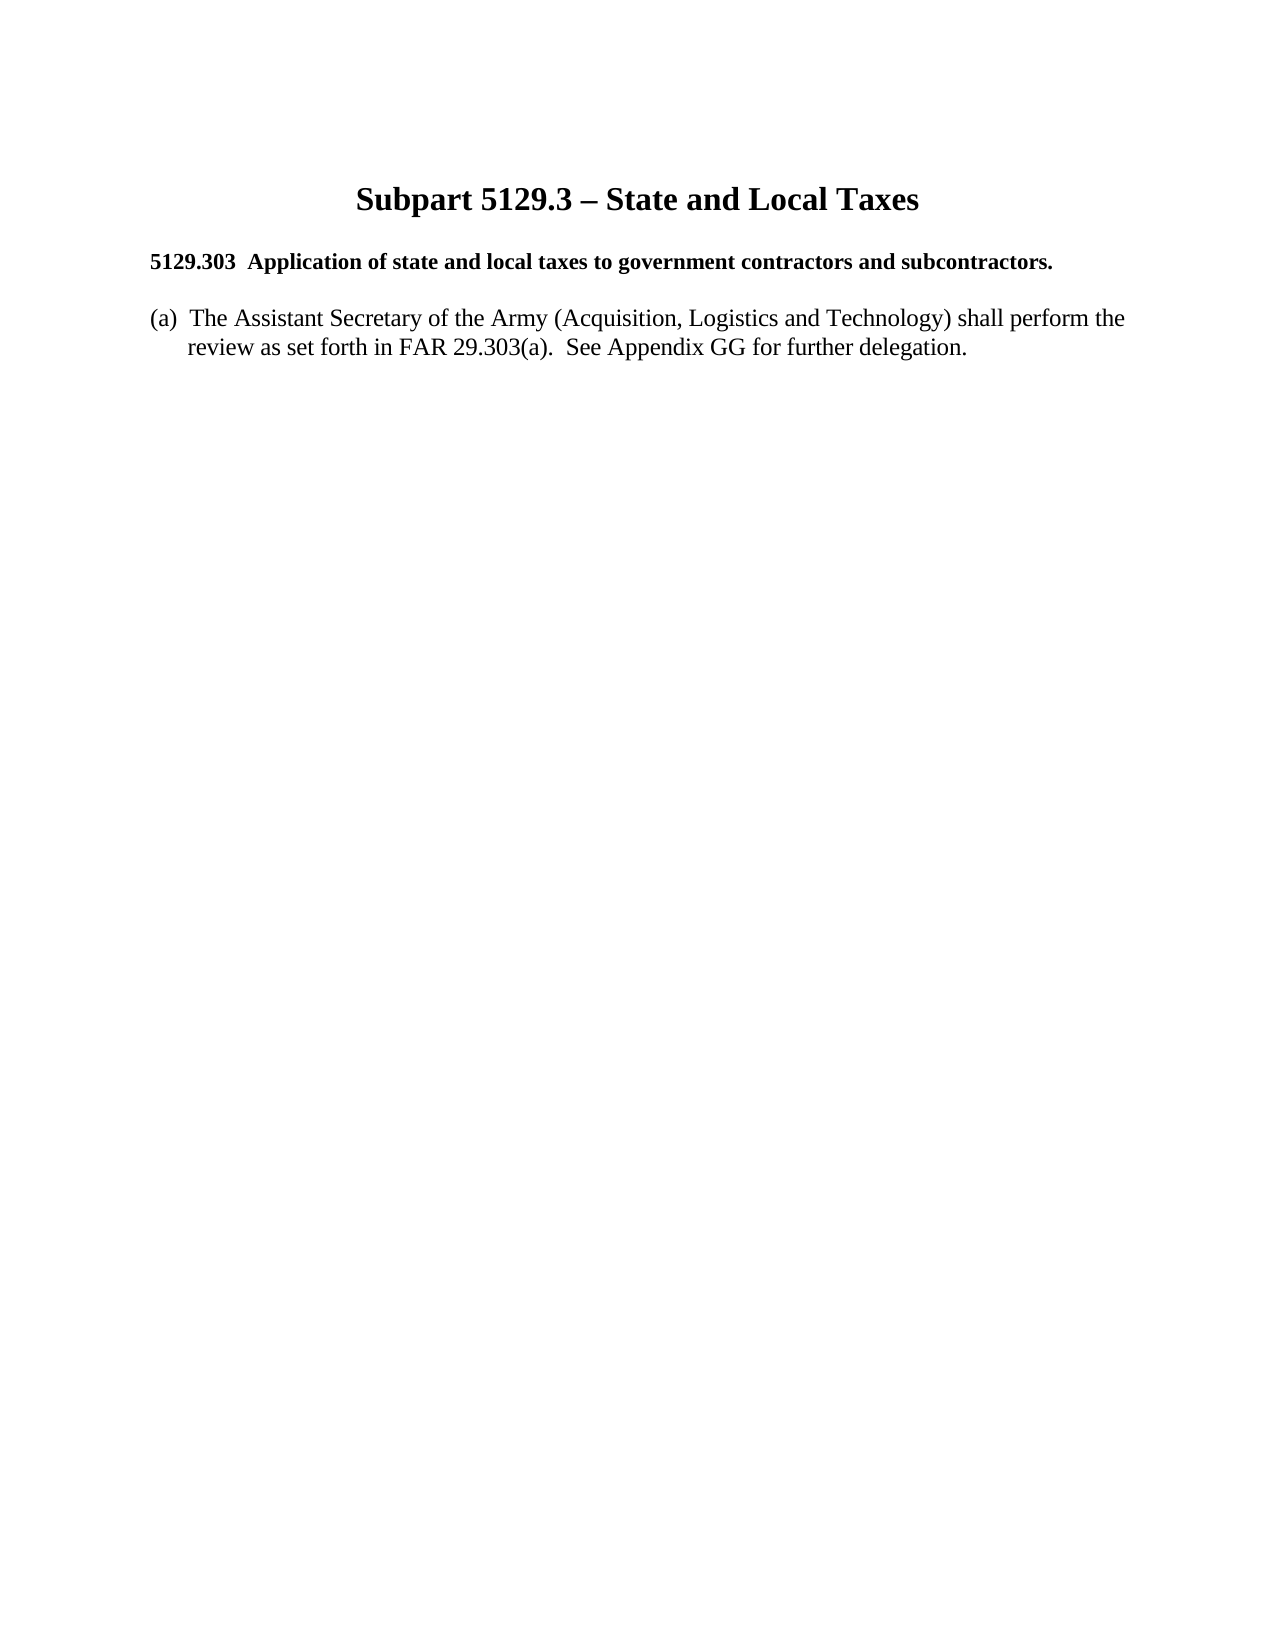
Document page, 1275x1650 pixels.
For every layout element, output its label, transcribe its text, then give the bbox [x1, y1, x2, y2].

list (a) The Assistant Secretary of the Army (Acquisition, Logistics and Technology) shall perform the review as set forth in FAR 29.303(a). See Appendix GG for further delegation. [150, 303, 1125, 361]
subtitle 5129.303 Application of state and local taxes to government contractors and subcontractors. [150, 248, 1125, 274]
subtitle Subpart 5129.3 – State and Local Taxes [150, 179, 1125, 217]
